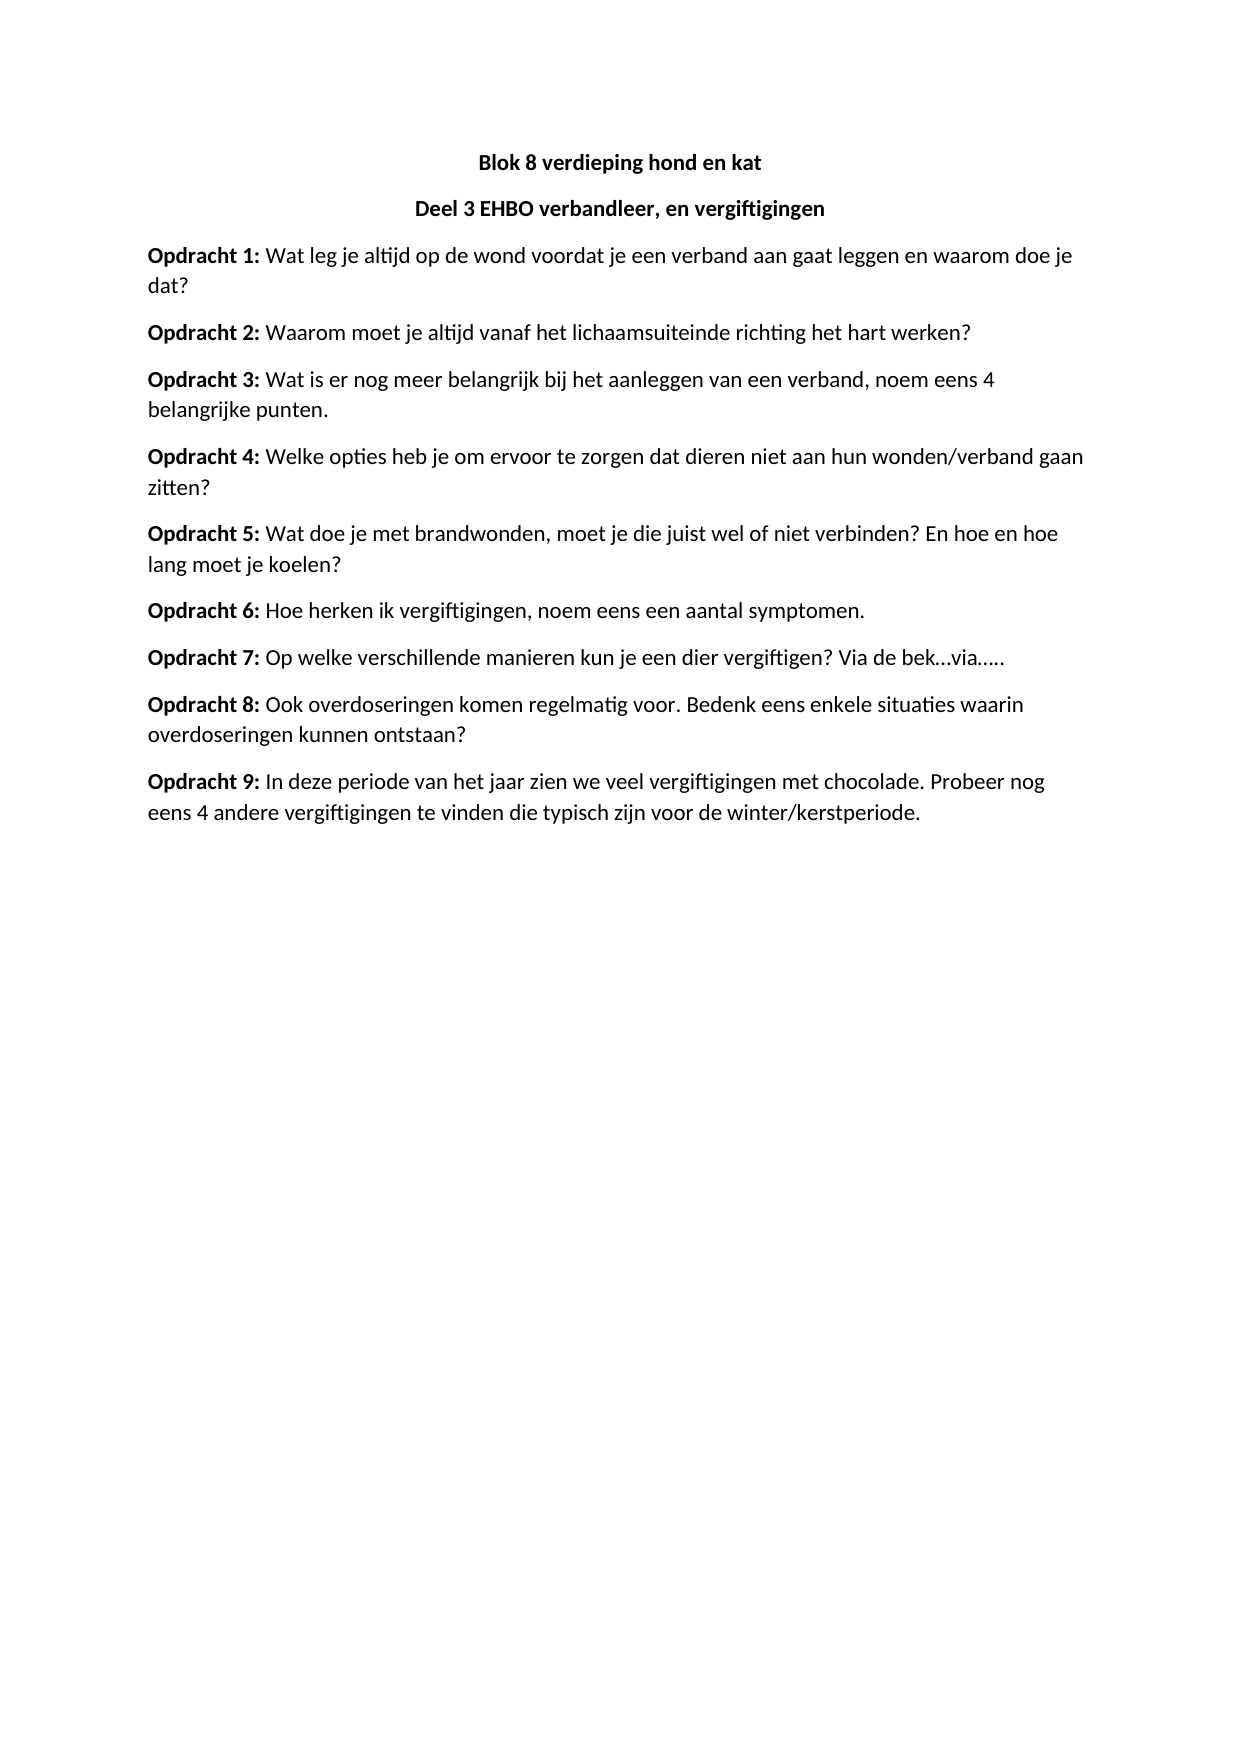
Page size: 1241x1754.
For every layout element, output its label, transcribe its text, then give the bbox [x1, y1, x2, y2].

text Opdracht 6: Hoe herken ik vergiftigingen, noem eens een aantal symptomen. [148, 597, 1093, 624]
text Opdracht 8: Ook overdoseringen komen regelmatig voor. Bedenk eens enkele situaties waarin overdoseringen kunnen ontstaan? [148, 690, 1093, 748]
text Opdracht 5: Wat doe je met brandwonden, moet je die juist wel of niet verbinden? En hoe en hoe lang moet je koelen? [148, 519, 1093, 578]
text Opdracht 3: Wat is er nog meer belangrijk bij het aanleggen van een verband, noem eens 4 belangrijke punten. [148, 365, 1093, 423]
text Blok 8 verdieping hond en kat [148, 148, 1093, 176]
text Opdracht 1: Wat leg je altijd op de wond voordat je een verband aan gaat leggen en waarom doe je dat? [148, 241, 1093, 299]
text Opdracht 2: Waarom moet je altijd vanaf het lichaamsuiteinde richting het hart werken? [148, 318, 1093, 346]
text Opdracht 4: Welke opties heb je om ervoor te zorgen dat dieren niet aan hun wonden/verband gaan zitten? [148, 442, 1093, 501]
text Opdracht 9: In deze periode van het jaar zien we veel vergiftigingen met chocolade. Probeer nog eens 4 andere vergiftigingen te vinden die typisch zijn voor de winter/kerstperiode. [148, 767, 1093, 826]
text Deel 3 EHBO verbandleer, en vergiftigingen [148, 194, 1093, 222]
text Opdracht 7: Op welke verschillende manieren kun je een dier vergiftigen? Via de bek…via….. [148, 643, 1093, 671]
